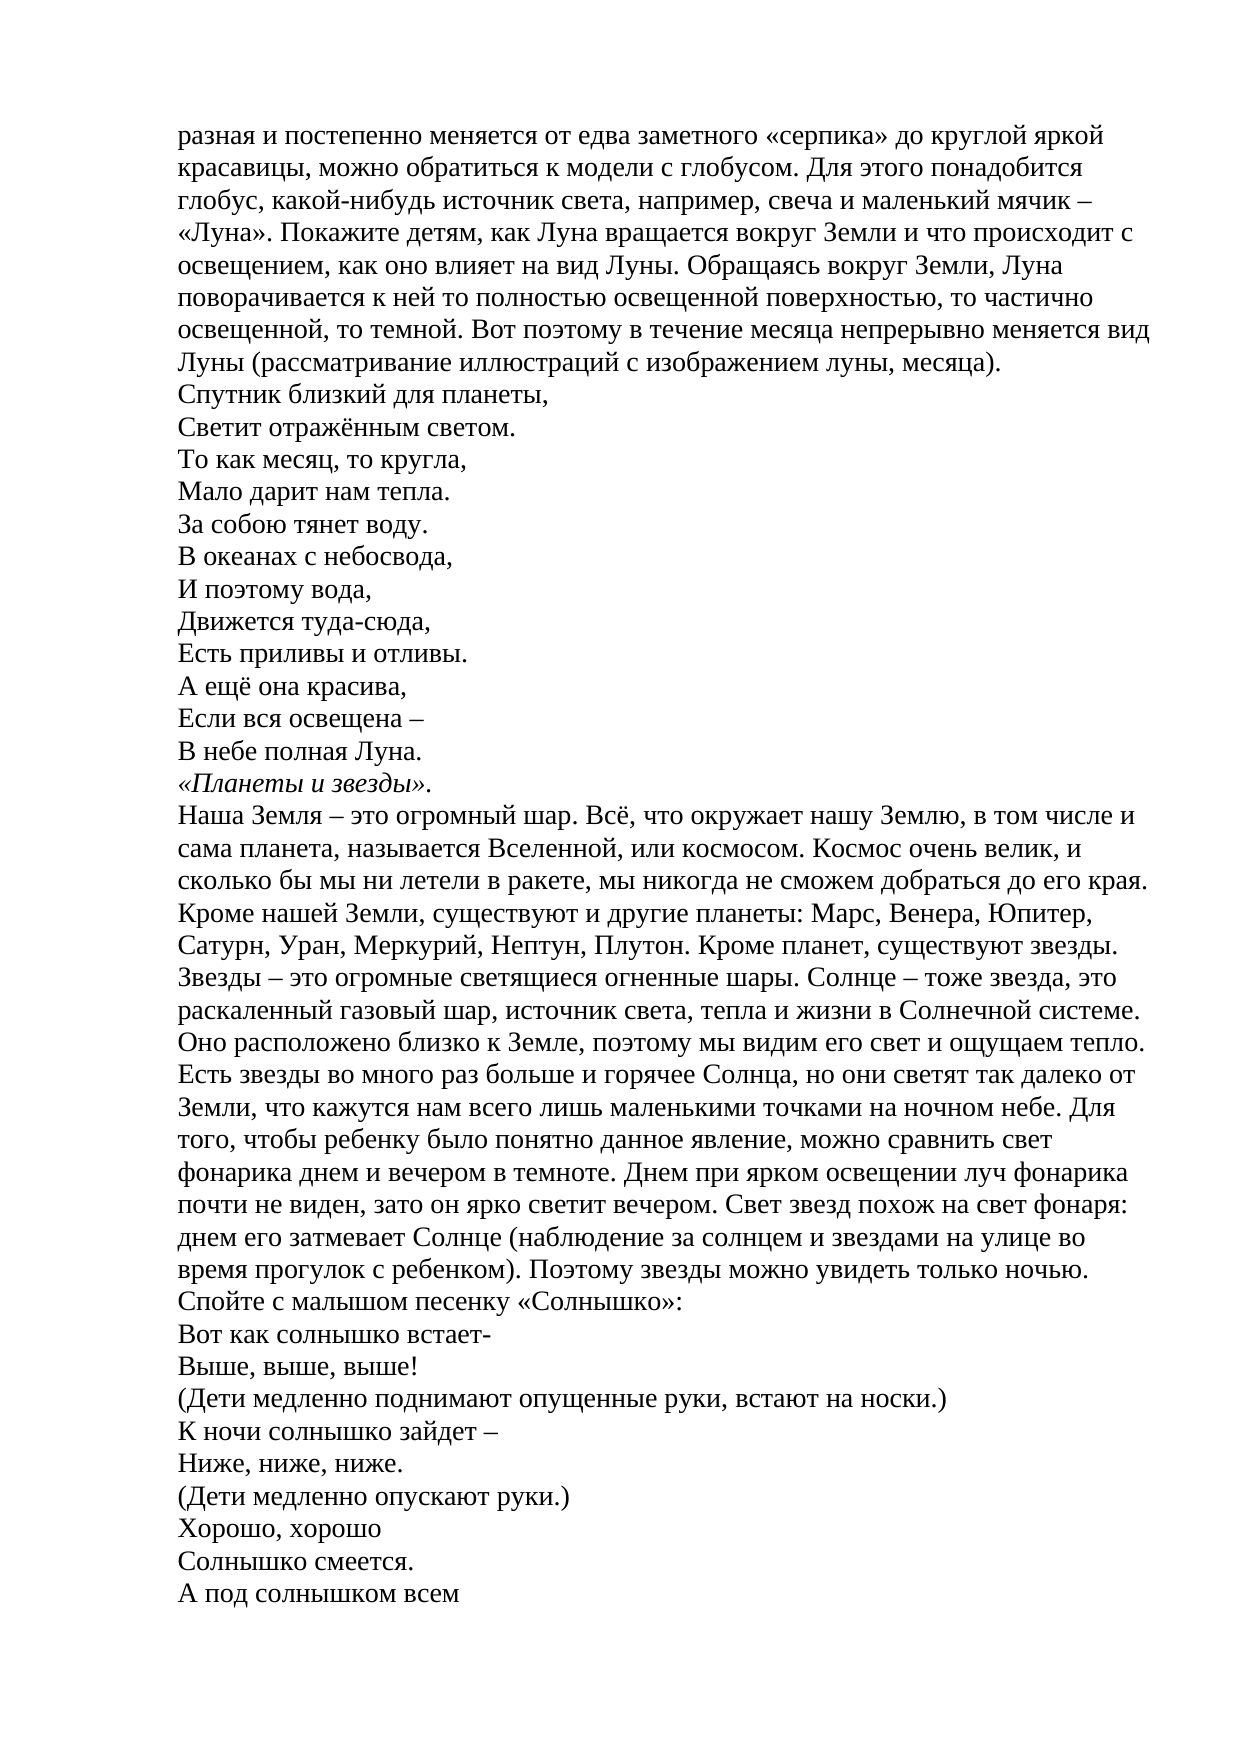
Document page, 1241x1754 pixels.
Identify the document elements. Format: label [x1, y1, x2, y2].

text [177, 118, 1152, 1608]
